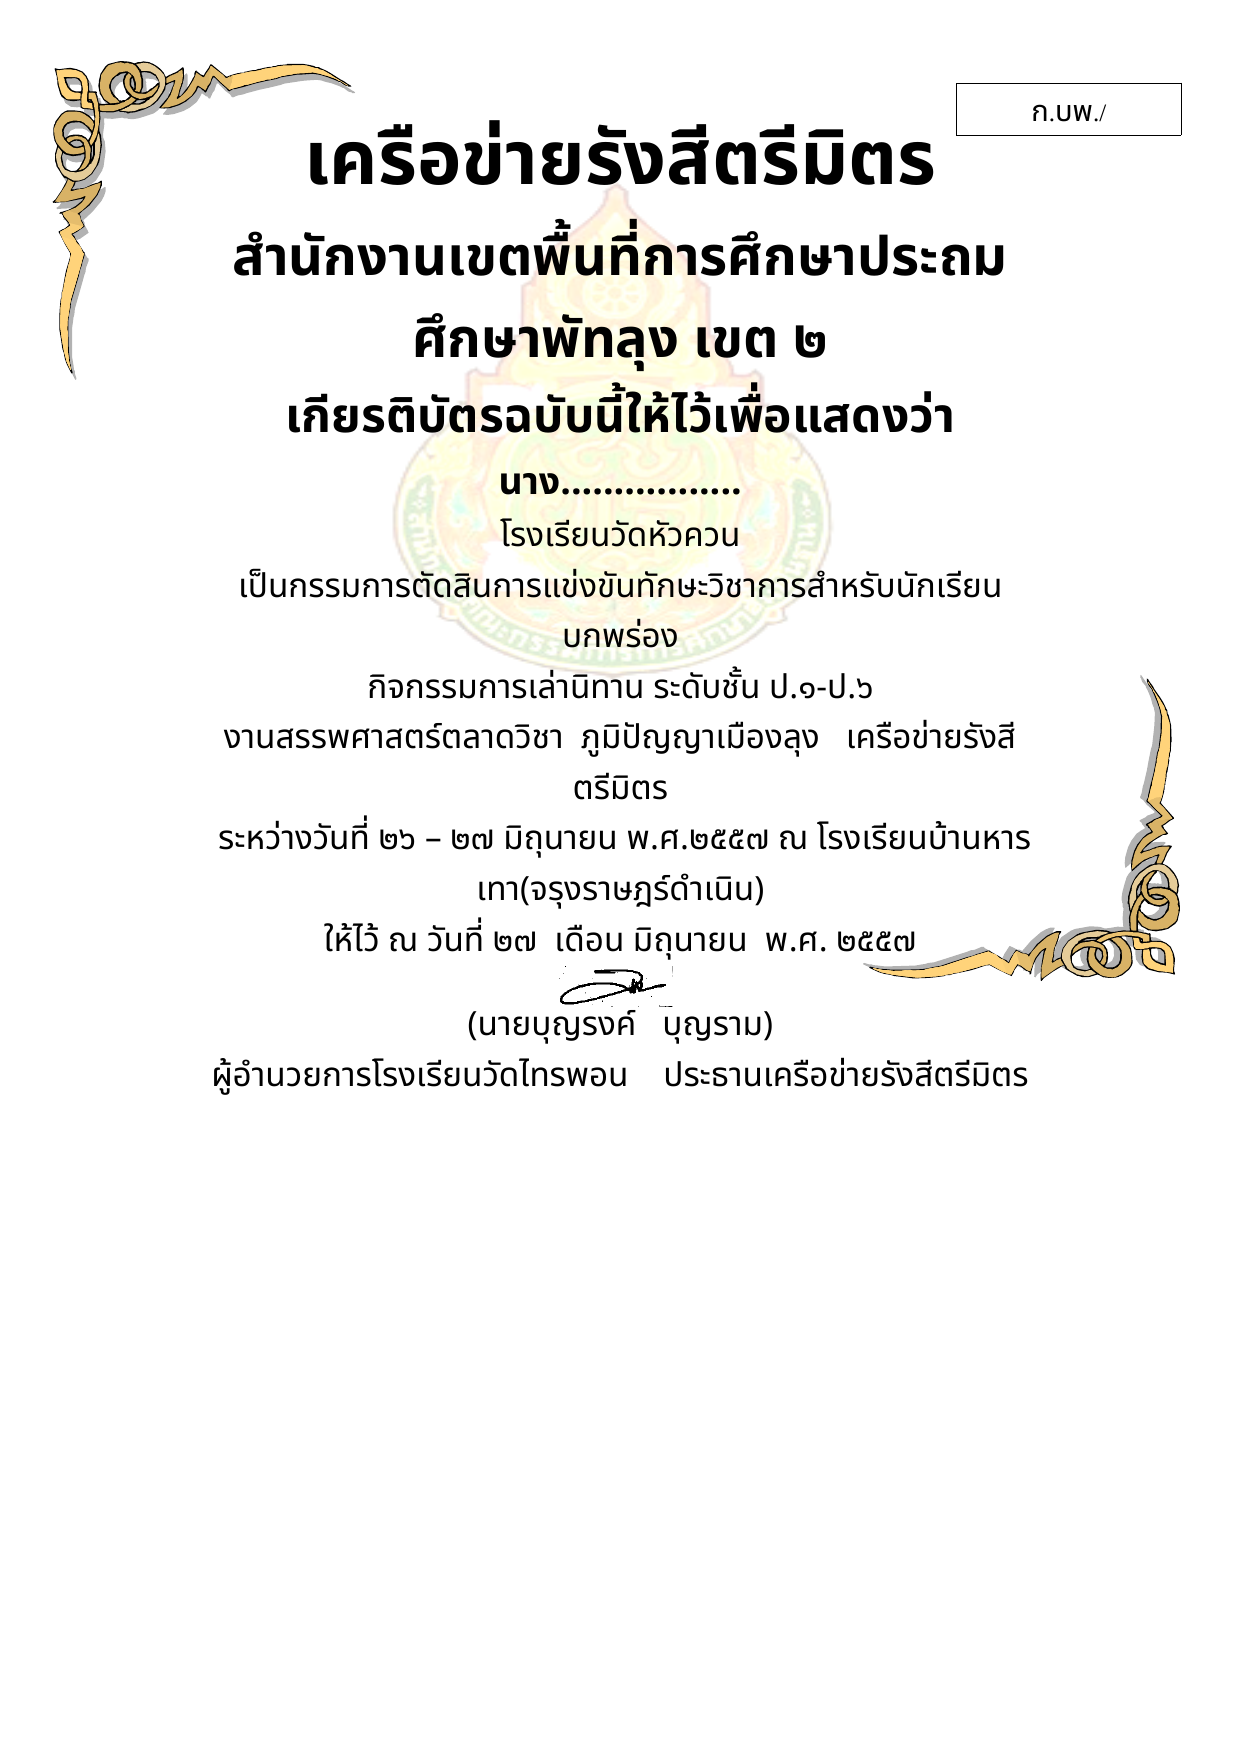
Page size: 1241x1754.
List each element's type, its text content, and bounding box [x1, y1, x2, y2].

text กิจกรรมการเล่านิทาน ระดับชั้น ป.๑-ป.๖ งานสรรพศาสตร์ตลาดวิชา ภูมิปัญญาเมืองลุง เครือข่ายรังสีตรีมิตร ระหว่างวันที่ ๒๖ – ๒๗ มิถุนายน พ.ศ.๒๕๕๗ ณ โรงเรียนบ้านหารเทา(จรุงราษฎร์ดำเนิน) ให้ไว้ ณ วันที่ ๒๗ เดือน มิถุนายน พ.ศ. ๒๕๕๗ [187, 663, 1053, 966]
text เครือข่ายรังสีตรีมิตร [187, 105, 1053, 218]
text เกียรติบัตรฉบับนี้ให้ไว้เพื่อแสดงว่า นาง................. โรงเรียนวัดหัวควน เป็นกรรมการตัดสินการแข่งขันทักษะวิชาการสำหรับนักเรียนบกพร่อง [187, 382, 1053, 663]
text (นายบุญรงค์ บุญราม) ผู้อำนวยการโรงเรียนวัดไทรพอน ประธานเครือข่ายรังสีตรีมิตร [187, 1000, 1053, 1101]
text สำนักงานเขตพื้นที่การศึกษาประถมศึกษาพัทลุง เขต ๒ [187, 218, 1053, 382]
